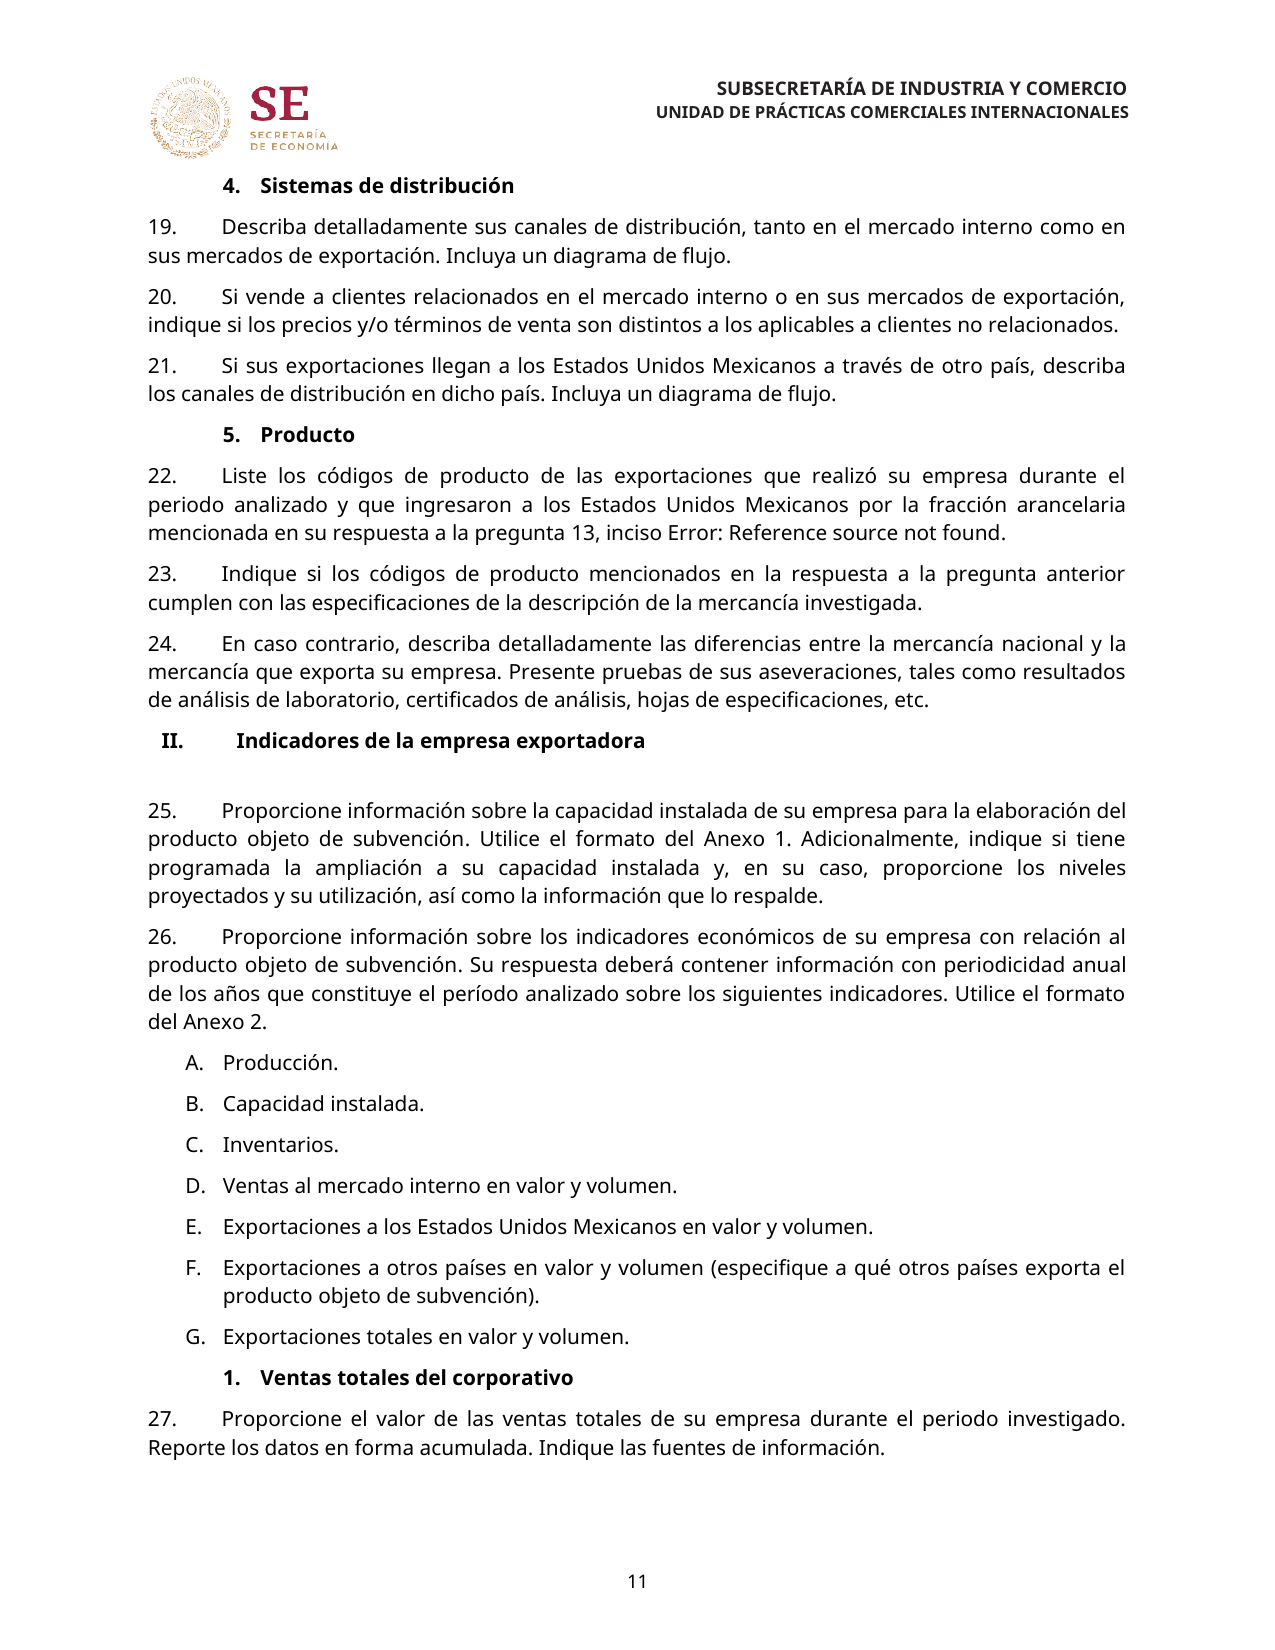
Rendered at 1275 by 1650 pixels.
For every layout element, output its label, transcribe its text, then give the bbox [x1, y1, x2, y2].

list Producción. [185, 1048, 1127, 1077]
subtitle Ventas totales del corporativo [223, 1363, 1127, 1392]
list Inventarios. [185, 1130, 1127, 1159]
list Proporcione información sobre los indicadores económicos de su empresa con relación al producto objeto de subvención. Su respuesta deberá contener información con periodicidad anual de los años que constituye el período analizado sobre los siguientes indicadores. Utilice el formato del Anexo 2. [148, 922, 1127, 1036]
subtitle Sistemas de distribución [223, 171, 1127, 200]
subtitle Producto [223, 421, 1127, 449]
list Si sus exportaciones llegan a los Estados Unidos Mexicanos a través de otro país, describa los canales de distribución en dicho país. Incluya un diagrama de flujo. [148, 351, 1127, 408]
picture [279, 86, 308, 120]
picture [150, 77, 231, 159]
picture [250, 129, 338, 150]
list Capacidad instalada. [185, 1089, 1127, 1118]
list Proporcione información sobre la capacidad instalada de su empresa para la elaboración del producto objeto de subvención. Utilice el formato del Anexo 1. Adicionalmente, indique si tiene programada la ampliación a su capacidad instalada y, en su caso, proporcione los niveles proyectados y su utilización, así como la información que lo respalde. [148, 796, 1127, 909]
list Proporcione el valor de las ventas totales de su empresa durante el periodo investigado. Reporte los datos en forma acumulada. Indique las fuentes de información. [148, 1404, 1127, 1461]
list Indicadores de la empresa exportadora [161, 726, 1127, 755]
list Describa detalladamente sus canales de distribución, tanto en el mercado interno como en sus mercados de exportación. Incluya un diagrama de flujo. [148, 212, 1127, 269]
list Exportaciones a los Estados Unidos Mexicanos en valor y volumen. [185, 1212, 1127, 1241]
picture [251, 86, 276, 121]
list Exportaciones a otros países en valor y volumen (especifique a qué otros países exporta el producto objeto de subvención). [185, 1253, 1127, 1310]
list En caso contrario, describa detalladamente las diferencias entre la mercancía nacional y la mercancía que exporta su empresa. Presente pruebas de sus aseveraciones, tales como resultados de análisis de laboratorio, certificados de análisis, hojas de especificaciones, etc. [148, 629, 1127, 714]
list Ventas al mercado interno en valor y volumen. [185, 1171, 1127, 1199]
list Si vende a clientes relacionados en el mercado interno o en sus mercados de exportación, indique si los precios y/o términos de venta son distintos a los aplicables a clientes no relacionados. [148, 282, 1127, 339]
list Indique si los códigos de producto mencionados en la respuesta a la pregunta anterior cumplen con las especificaciones de la descripción de la mercancía investigada. [148, 559, 1127, 616]
list Exportaciones totales en valor y volumen. [185, 1322, 1127, 1351]
